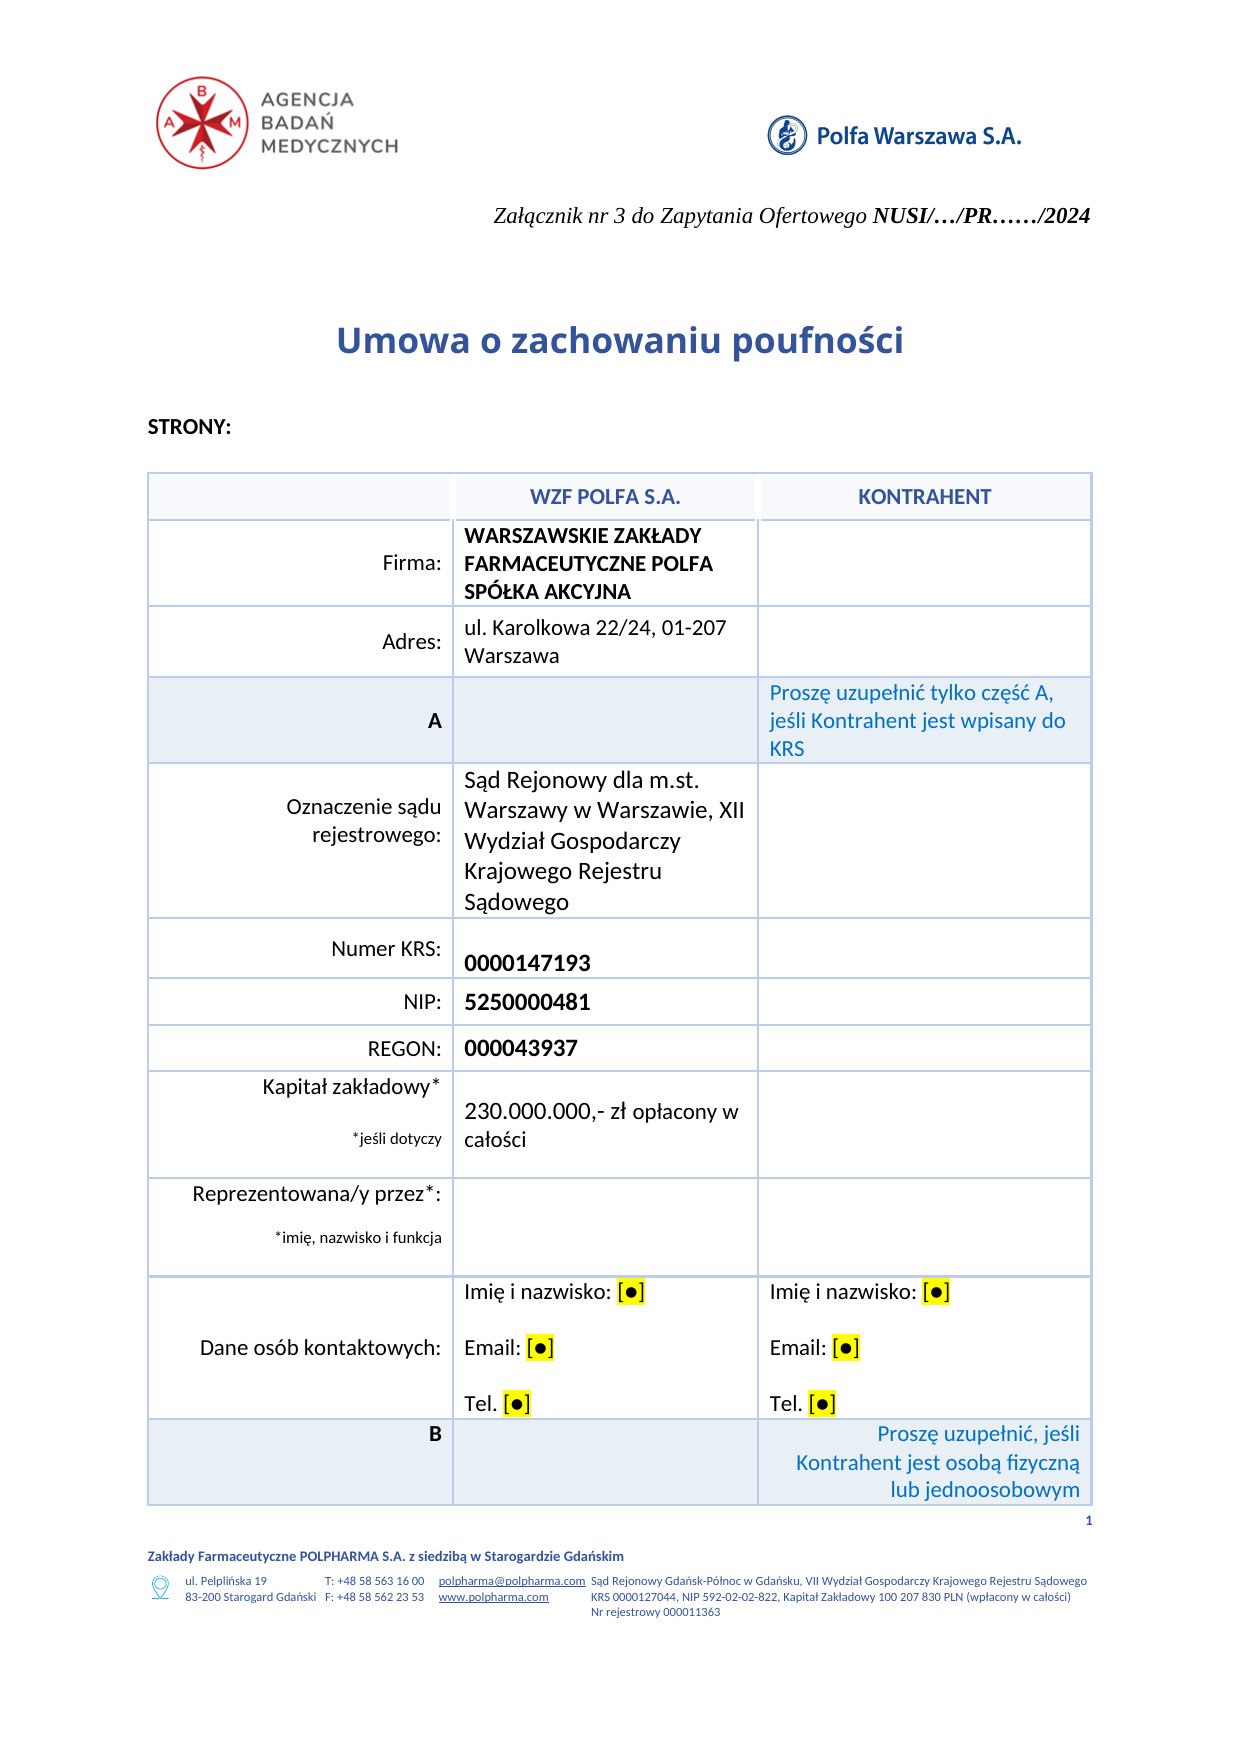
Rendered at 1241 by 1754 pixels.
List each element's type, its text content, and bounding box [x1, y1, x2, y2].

table_cell 230.000.000,- zł opłacony w całości [454, 1072, 757, 1177]
table_header WZF POLFA S.A. [456, 474, 755, 519]
table_cell Proszę uzupełnić, jeśli Kontrahent jest osobą fizyczną lub jednoosobowym przedsiębiorcą wpisanym do CEIDG [759, 1420, 1090, 1504]
table_cell B [149, 1420, 452, 1504]
table_cell [454, 1179, 757, 1275]
subtitle Umowa o zachowaniu poufności [148, 316, 1092, 364]
table_cell 000043937 [454, 1026, 757, 1070]
table_cell Adres: [149, 607, 452, 676]
table_header [149, 474, 450, 519]
table_cell REGON: [149, 1026, 452, 1070]
table_cell [759, 979, 1090, 1024]
table_cell WARSZAWSKIE ZAKŁADY FARMACEUTYCZNE POLFA SPÓŁKA AKCYJNA [454, 521, 757, 605]
table_cell [759, 764, 1090, 917]
picture [734, 82, 1054, 188]
table_cell [759, 919, 1090, 977]
table_cell [454, 678, 757, 762]
table_cell Proszę uzupełnić tylko część A, jeśli Kontrahent jest wpisany do KRS [759, 678, 1090, 762]
table_cell [759, 521, 1090, 605]
table_cell [454, 1420, 757, 1504]
table_cell 0000147193 [454, 919, 757, 977]
table_cell [759, 1179, 1090, 1275]
table_cell Oznaczenie sądu rejestrowego: [149, 764, 452, 917]
table_cell Imię i nazwisko: [●] Email: [●] Tel. [●] [759, 1278, 1090, 1417]
table_cell [759, 1072, 1090, 1177]
table_cell Firma: [149, 521, 452, 605]
text STRONY: [148, 412, 1092, 440]
table_cell Dane osób kontaktowych: [149, 1278, 452, 1417]
table_cell Kapitał zakładowy* *jeśli dotyczy [149, 1072, 452, 1177]
table_cell [759, 1026, 1090, 1070]
table_cell Reprezentowana/y przez*: *imię, nazwisko i funkcja [149, 1179, 452, 1275]
table_cell Sąd Rejonowy dla m.st. Warszawy w Warszawie, XII Wydział Gospodarczy Krajowego Rejestru Sądowego [454, 764, 757, 917]
table_cell NIP: [149, 979, 452, 1024]
table_cell Imię i nazwisko: [●] Email: [●] Tel. [●] [454, 1278, 757, 1417]
table_cell 5250000481 [454, 979, 757, 1024]
text Załącznik nr 3 do Zapytania Ofertowego NUSI/…/PR……/2024 [148, 202, 1092, 228]
table_cell ul. Karolkowa 22/24, 01-207 Warszawa [454, 607, 757, 676]
table_header KONTRAHENT [761, 474, 1090, 519]
table_cell [759, 607, 1090, 676]
table_cell Numer KRS: [149, 919, 452, 977]
table_cell A [149, 678, 452, 762]
